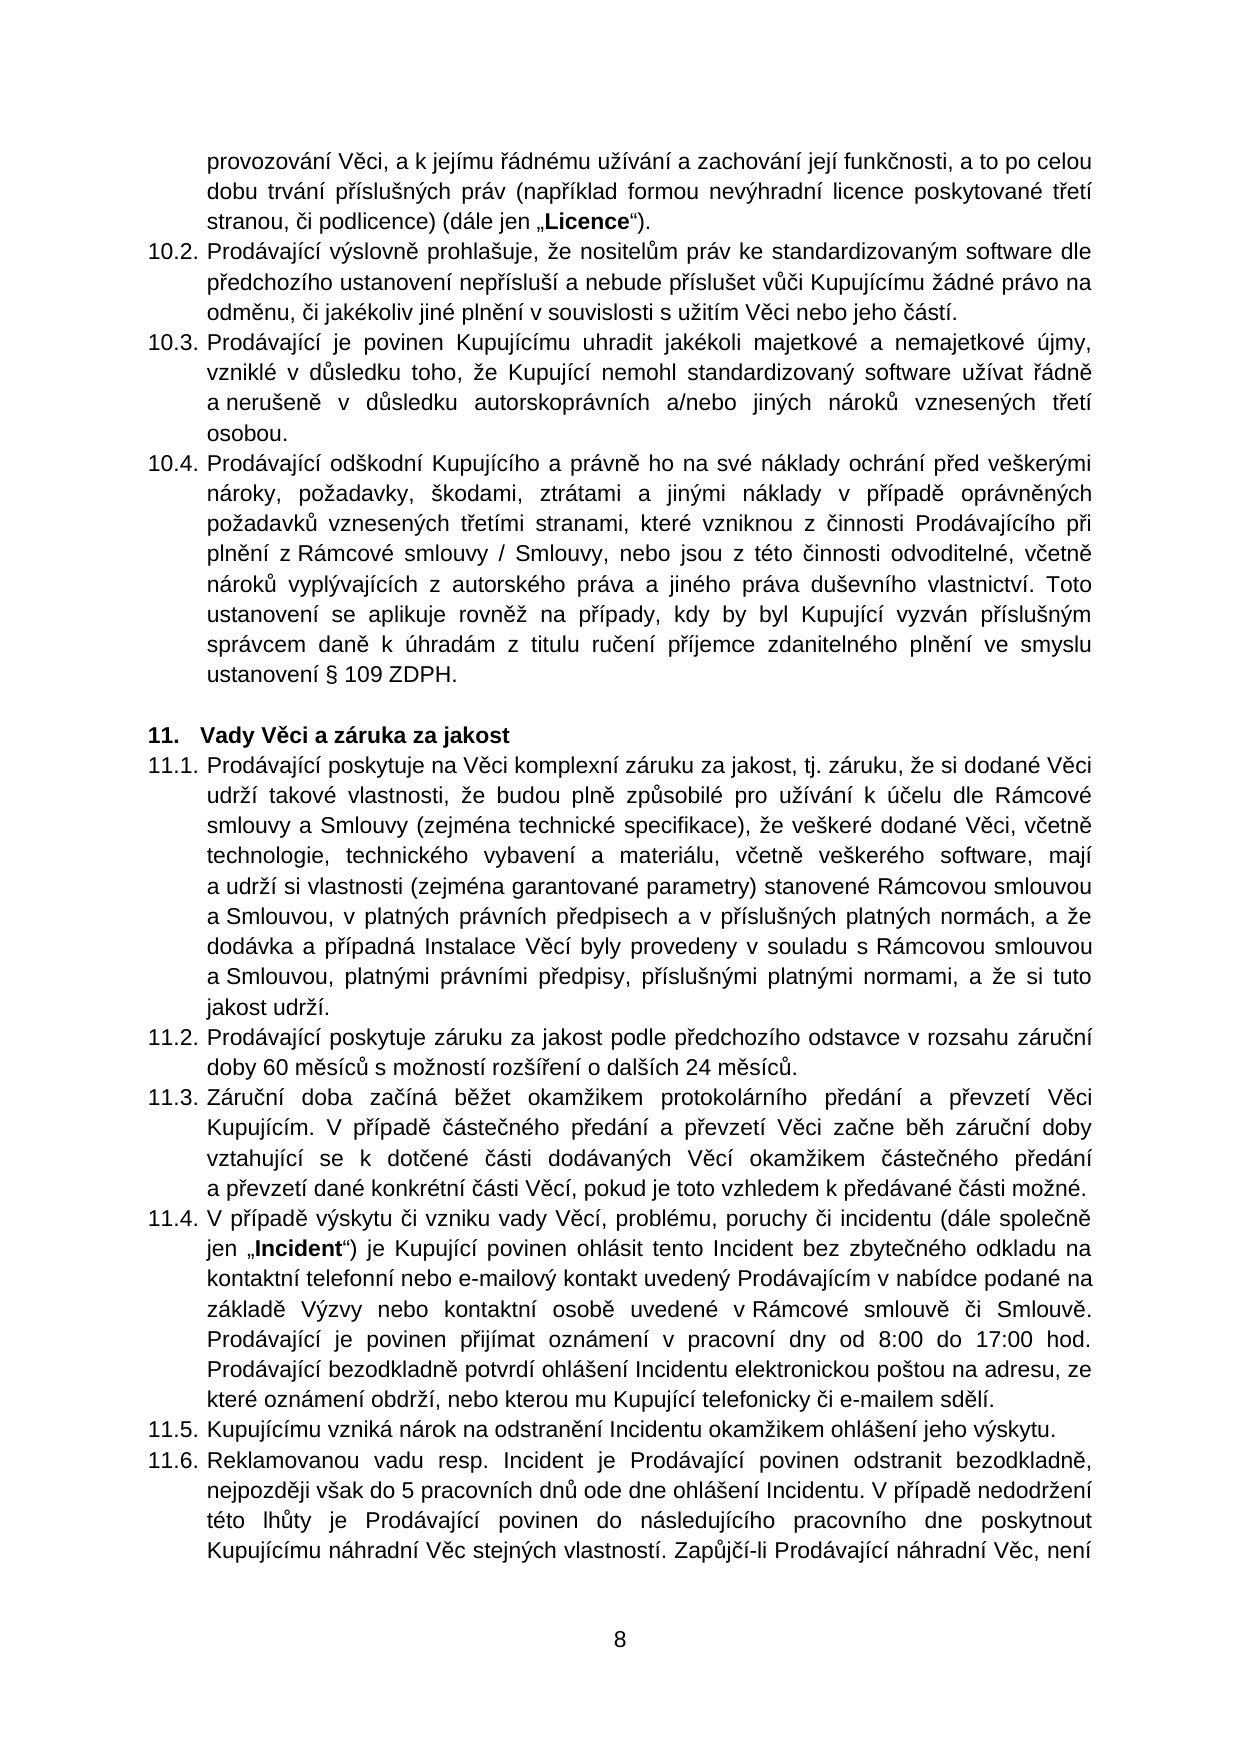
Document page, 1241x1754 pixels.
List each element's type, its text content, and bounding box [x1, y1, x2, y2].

list V případě výskytu či vzniku vady Věcí, problému, poruchy či incidentu (dále společně jen „Incident“) je Kupující povinen ohlásit tento Incident bez zbytečného odkladu na kontaktní telefonní nebo e-mailový kontakt uvedený Prodávajícím v nabídce podané na základě Výzvy nebo kontaktní osobě uvedené v Rámcové smlouvě či Smlouvě. Prodávající je povinen přijímat oznámení v pracovní dny od 8:00 do 17:00 hod. Prodávající bezodkladně potvrdí ohlášení Incidentu elektronickou poštou na adresu, ze které oznámení obdrží, nebo kterou mu Kupující telefonicky či e-mailem sdělí. [148, 1205, 1093, 1412]
list Záruční doba začíná běžet okamžikem protokolárního předání a převzetí Věci Kupujícím. V případě částečného předání a převzetí Věci začne běh záruční doby vztahující se k dotčené části dodávaných Věcí okamžikem částečného předání a převzetí dané konkrétní části Věcí, pokud je toto vzhledem k předávané části možné. [148, 1084, 1093, 1201]
list Prodávající odškodní Kupujícího a právně ho na své náklady ochrání před veškerými nároky, požadavky, škodami, ztrátami a jinými náklady v případě oprávněných požadavků vznesených třetími stranami, které vzniknou z činnosti Prodávajícího při plnění z Rámcové smlouvy / Smlouvy, nebo jsou z této činnosti odvoditelné, včetně nároků vyplývajících z autorského práva a jiného práva duševního vlastnictví. Toto ustanovení se aplikuje rovněž na případy, kdy by byl Kupující vyzván příslušným správcem daně k úhradám z titulu ručení příjemce zdanitelného plnění ve smyslu ustanovení § 109 ZDPH. [148, 450, 1093, 687]
list Prodávající je povinen Kupujícímu uhradit jakékoli majetkové a nemajetkové újmy, vzniklé v důsledku toho, že Kupující nemohl standardizovaný software užívat řádně a nerušeně v důsledku autorskoprávních a/nebo jiných nároků vznesených třetí osobou. [148, 329, 1093, 446]
list Kupujícímu vzniká nárok na odstranění Incidentu okamžikem ohlášení jeho výskytu. [148, 1416, 1093, 1443]
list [148, 1447, 1093, 1563]
list Vady Věci a záruka za jakost [148, 722, 1093, 748]
list Prodávající výslovně prohlašuje, že nositelům práv ke standardizovaným software dle předchozího ustanovení nepřísluší a nebude příslušet vůči Kupujícímu žádné právo na odměnu, či jakékoliv jiné plnění v souvislosti s užitím Věci nebo jeho částí. [148, 238, 1093, 325]
list Prodávající poskytuje záruku za jakost podle předchozího odstavce v rozsahu záruční doby 60 měsíců s možností rozšíření o dalších 24 měsíců. [148, 1024, 1093, 1080]
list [148, 148, 1093, 234]
list Prodávající poskytuje na Věci komplexní záruku za jakost, tj. záruku, že si dodané Věci udrží takové vlastnosti, že budou plně způsobilé pro užívání k účelu dle Rámcové smlouvy a Smlouvy (zejména technické specifikace), že veškeré dodané Věci, včetně technologie, technického vybavení a materiálu, včetně veškerého software, mají a udrží si vlastnosti (zejména garantované parametry) stanovené Rámcovou smlouvou a Smlouvou, v platných právních předpisech a v příslušných platných normách, a že dodávka a případná Instalace Věcí byly provedeny v souladu s Rámcovou smlouvou a Smlouvou, platnými právními předpisy, příslušnými platnými normami, a že si tuto jakost udrží. [148, 752, 1093, 1020]
